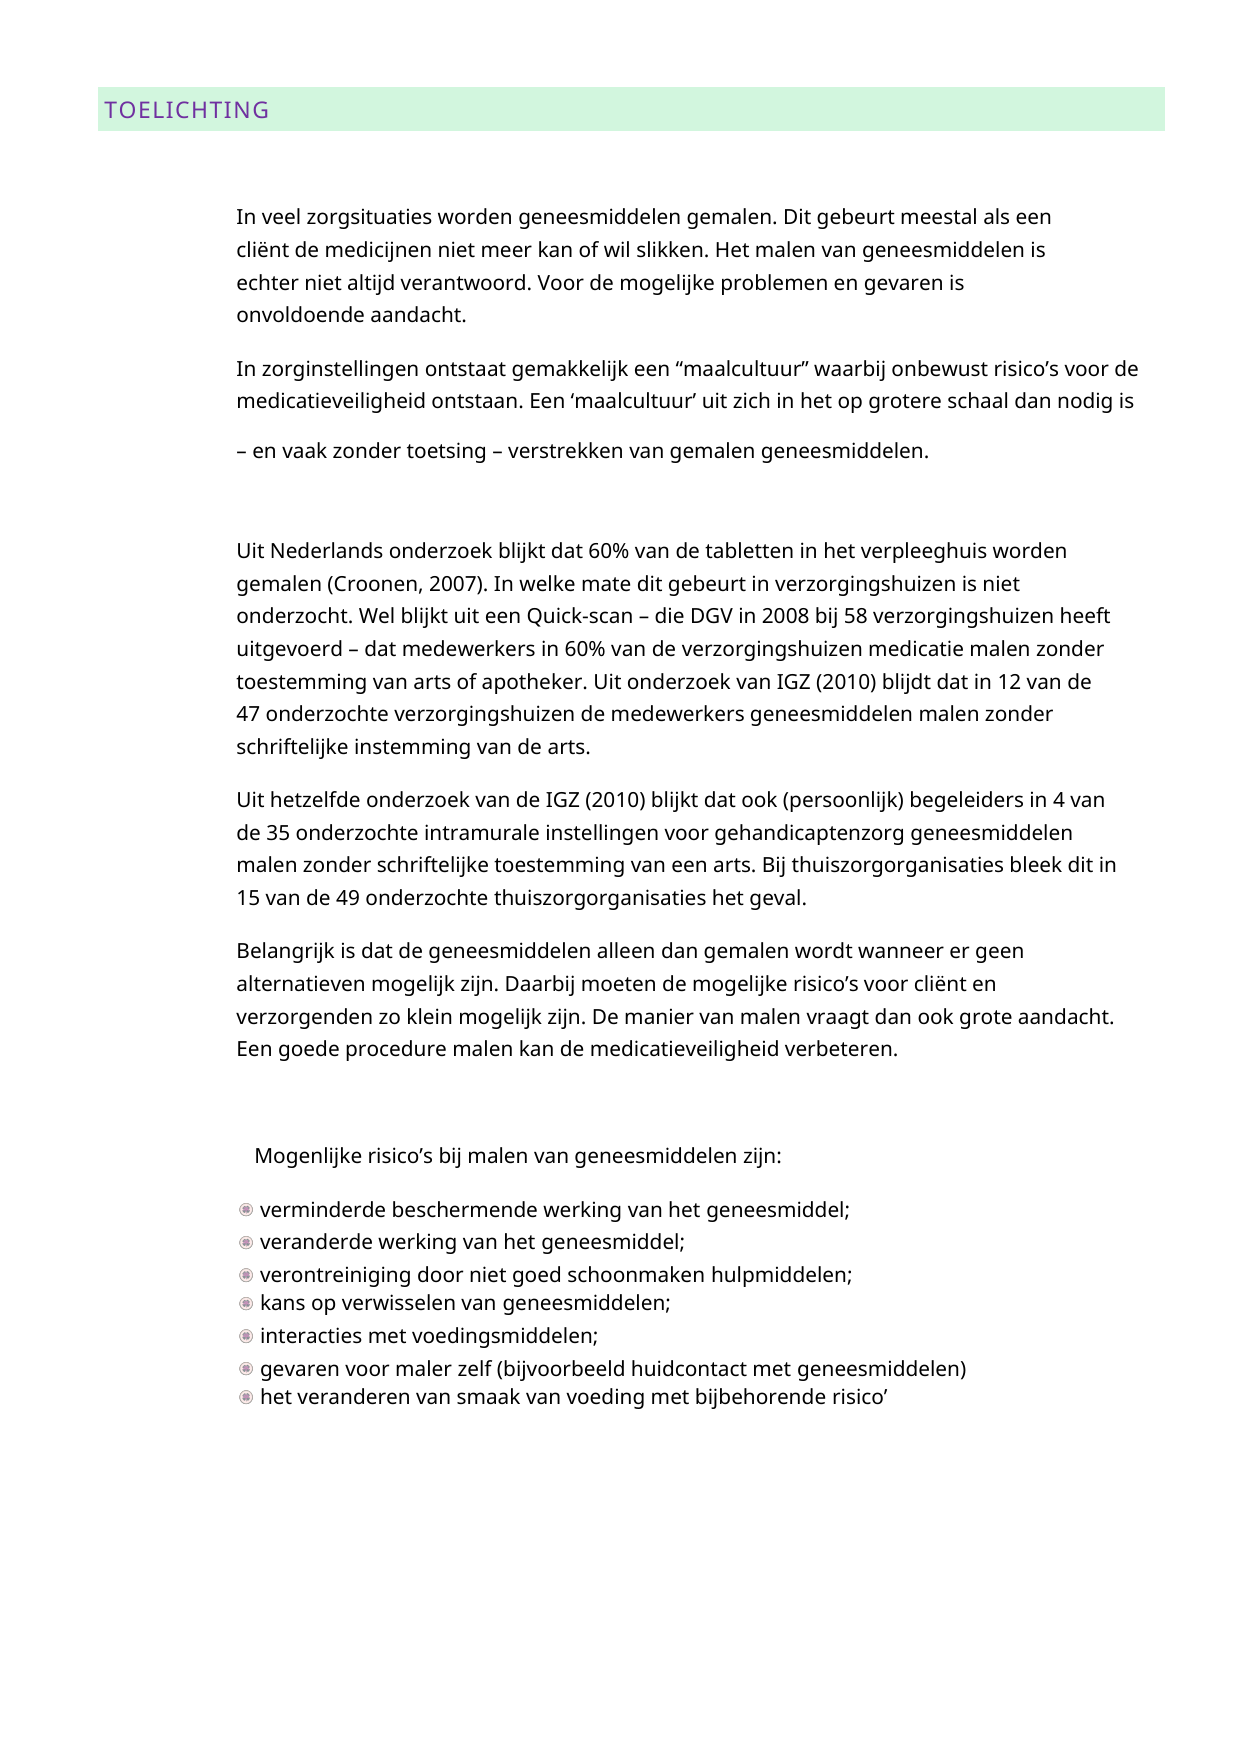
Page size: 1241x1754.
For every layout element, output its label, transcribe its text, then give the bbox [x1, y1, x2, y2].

list verminderde beschermende werking van het geneesmiddel; [236, 1195, 1159, 1223]
picture [237, 1200, 255, 1217]
list kans op verwisselen van geneesmiddelen; [236, 1288, 1159, 1317]
picture [237, 1294, 255, 1311]
list gevaren voor maler zelf (bijvoorbeeld huidcontact met geneesmiddelen) [236, 1354, 1159, 1382]
text – en vaak zonder toetsing – verstrekken van gemalen geneesmiddelen. [236, 440, 1159, 464]
picture [237, 1265, 255, 1283]
list verontreiniging door niet goed schoonmaken hulpmiddelen; [236, 1260, 1159, 1288]
text In veel zorgsituaties worden geneesmiddelen gemalen. Dit gebeurt meestal als een cliënt de medicijnen niet meer kan of wil slikken. Het malen van geneesmiddelen is echter niet altijd verantwoord. Voor de mogelijke problemen en gevaren is onvoldoende aandacht. [236, 202, 1089, 329]
text Uit Nederlands onderzoek blijkt dat 60% van de tabletten in het verpleeghuis worden gemalen (Croonen, 2007). In welke mate dit gebeurt in verzorgingshuizen is niet onderzocht. Wel blijkt uit een Quick-scan – die DGV in 2008 bij 58 verzorgingshuizen heeft uitgevoerd – dat medewerkers in 60% van de verzorgingshuizen medicatie malen zonder toestemming van arts of apotheker. Uit onderzoek van IGZ (2010) blijdt dat in 12 van de 47 onderzochte verzorgingshuizen de medewerkers geneesmiddelen malen zonder schriftelijke instemming van de arts. [236, 536, 1121, 760]
picture [237, 1326, 255, 1344]
list het veranderen van smaak van voeding met bijbehorende risico’ [236, 1382, 1159, 1411]
picture [237, 1387, 255, 1405]
text Mogenlijke risico’s bij malen van geneesmiddelen zijn: [236, 1141, 1159, 1170]
text Belangrijk is dat de geneesmiddelen alleen dan gemalen wordt wanneer er geen alternatieven mogelijk zijn. Daarbij moeten de mogelijke risico’s voor cliënt en verzorgenden zo klein mogelijk zijn. De manier van malen vraagt dan ook grote aandacht. Een goede procedure malen kan de medicatieveiligheid verbeteren. [236, 937, 1118, 1063]
text In zorginstellingen ontstaat gemakkelijk een “maalcultuur” waarbij onbewust risico’s voor de medicatieveiligheid ontstaan. Een ‘maalcultuur’ uit zich in het op grotere schaal dan nodig is [236, 354, 1159, 415]
list interacties met voedingsmiddelen; [236, 1321, 1159, 1349]
picture [237, 1359, 255, 1376]
text Uit hetzelfde onderzoek van de IGZ (2010) blijkt dat ook (persoonlijk) begeleiders in 4 van de 35 onderzochte intramurale instellingen voor gehandicaptenzorg geneesmiddelen malen zonder schriftelijke toestemming van een arts. Bij thuiszorgorganisaties bleek dit in 15 van de 49 onderzochte thuiszorgorganisaties het geval. [236, 785, 1123, 912]
picture [237, 1233, 255, 1250]
subtitle Toelichting [104, 94, 1159, 125]
list veranderde werking van het geneesmiddel; [236, 1227, 1159, 1256]
